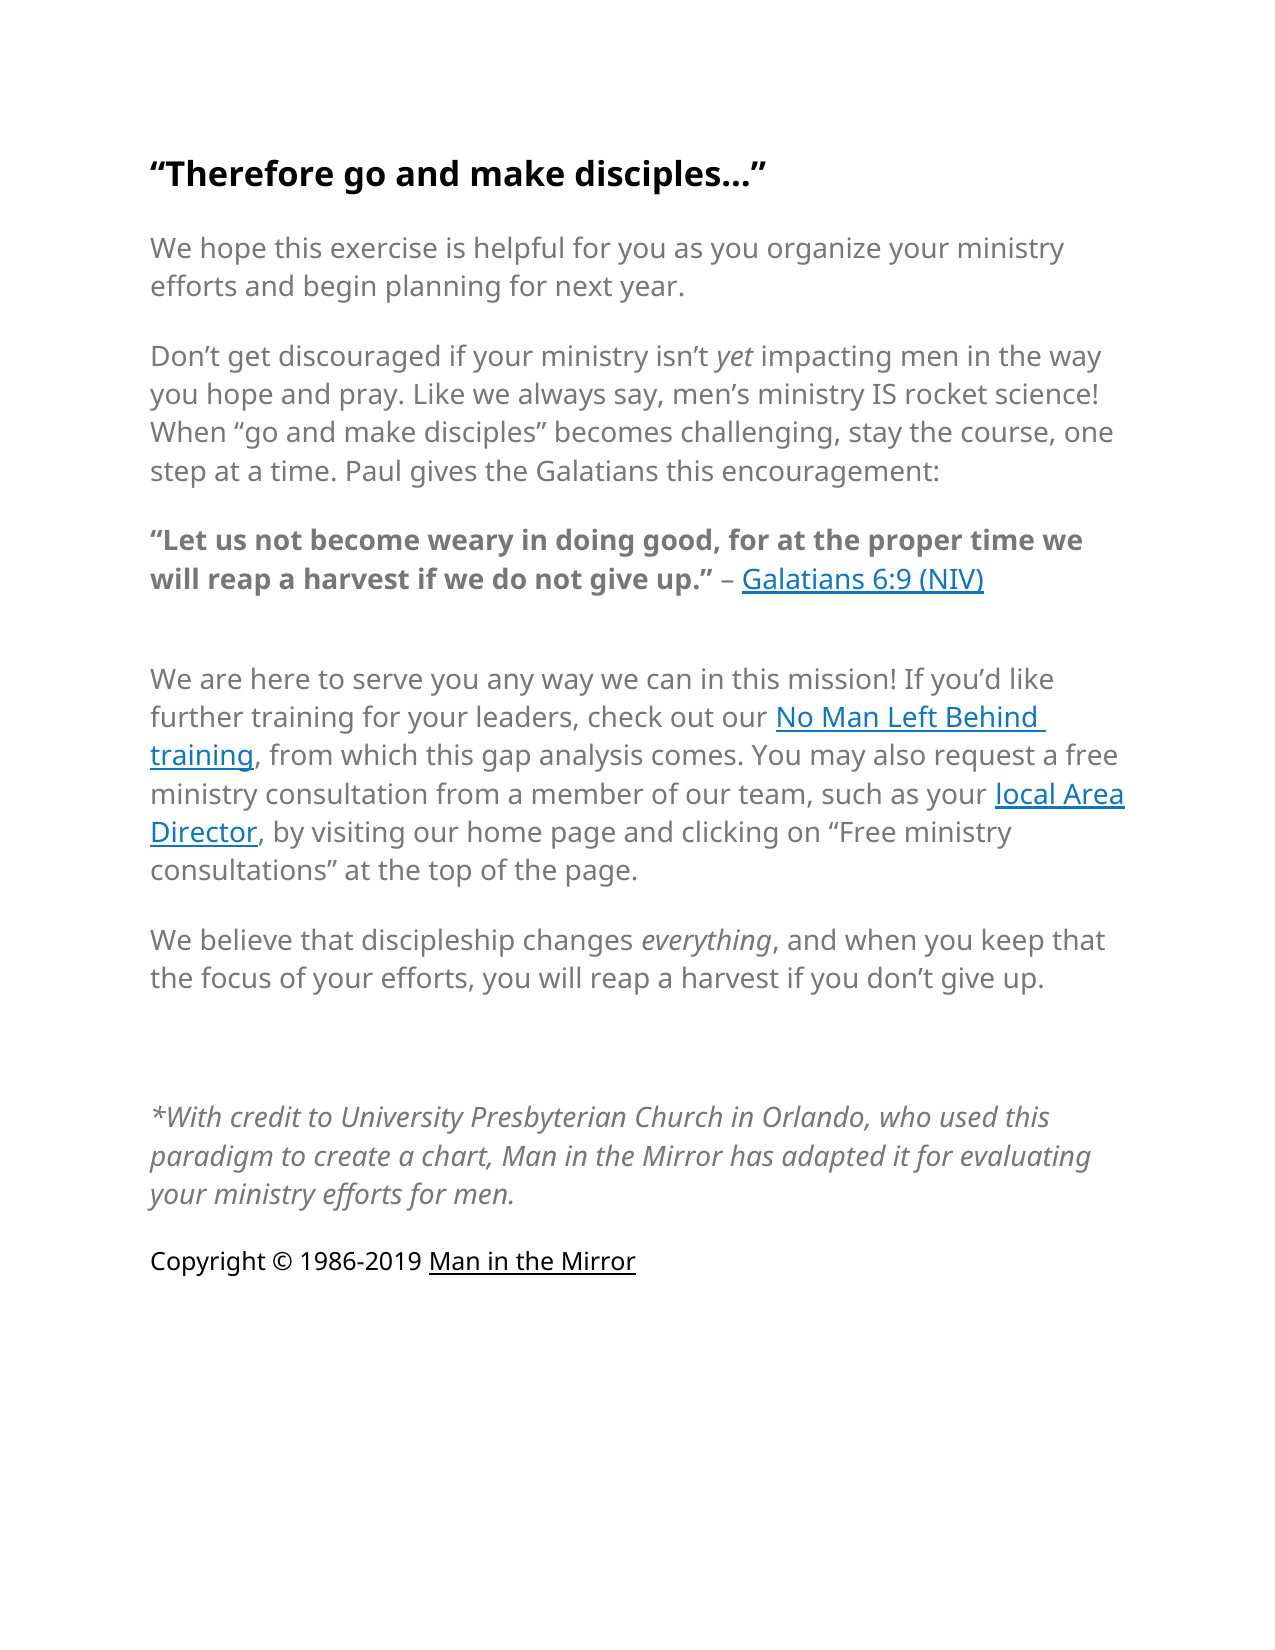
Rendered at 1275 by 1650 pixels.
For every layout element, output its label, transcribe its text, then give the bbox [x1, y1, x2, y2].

text *With credit to University Presbyterian Church in Orlando, who used this paradigm to create a chart, Man in the Mirror has adapted it for evaluating your ministry efforts for men. [150, 1098, 1125, 1213]
text We believe that discipleship changes everything, and when you keep that the focus of your efforts, you will reap a harvest if you don’t give up. [150, 920, 1125, 997]
text “Therefore go and make disciples…” [150, 150, 1125, 197]
text “Let us not become weary in doing good, for at the proper time we will reap a harvest if we do not give up.” – Galatians 6:9 (NIV) [150, 521, 1125, 628]
text Copyright © 1986-2019 Man in the Mirror [150, 1244, 1125, 1278]
text Don’t get discouraged if your ministry isn’t yet impacting men in the way you hope and pray. Like we always say, men’s ministry IS rocket science! When “go and make disciples” becomes challenging, stay the course, one step at a time. Paul gives the Galatians this encouragement: [150, 336, 1125, 489]
text We hope this exercise is helpful for you as you organize your ministry efforts and begin planning for next year. [150, 228, 1125, 305]
text We are here to serve you any way we can in this mission! If you’d like further training for your leaders, check out our No Man Left Behind training, from which this gap analysis comes. You may also request a free ministry consultation from a member of our team, such as your local Area Director, by visiting our home page and clicking on “Free ministry consultations” at the top of the page. [150, 659, 1125, 889]
